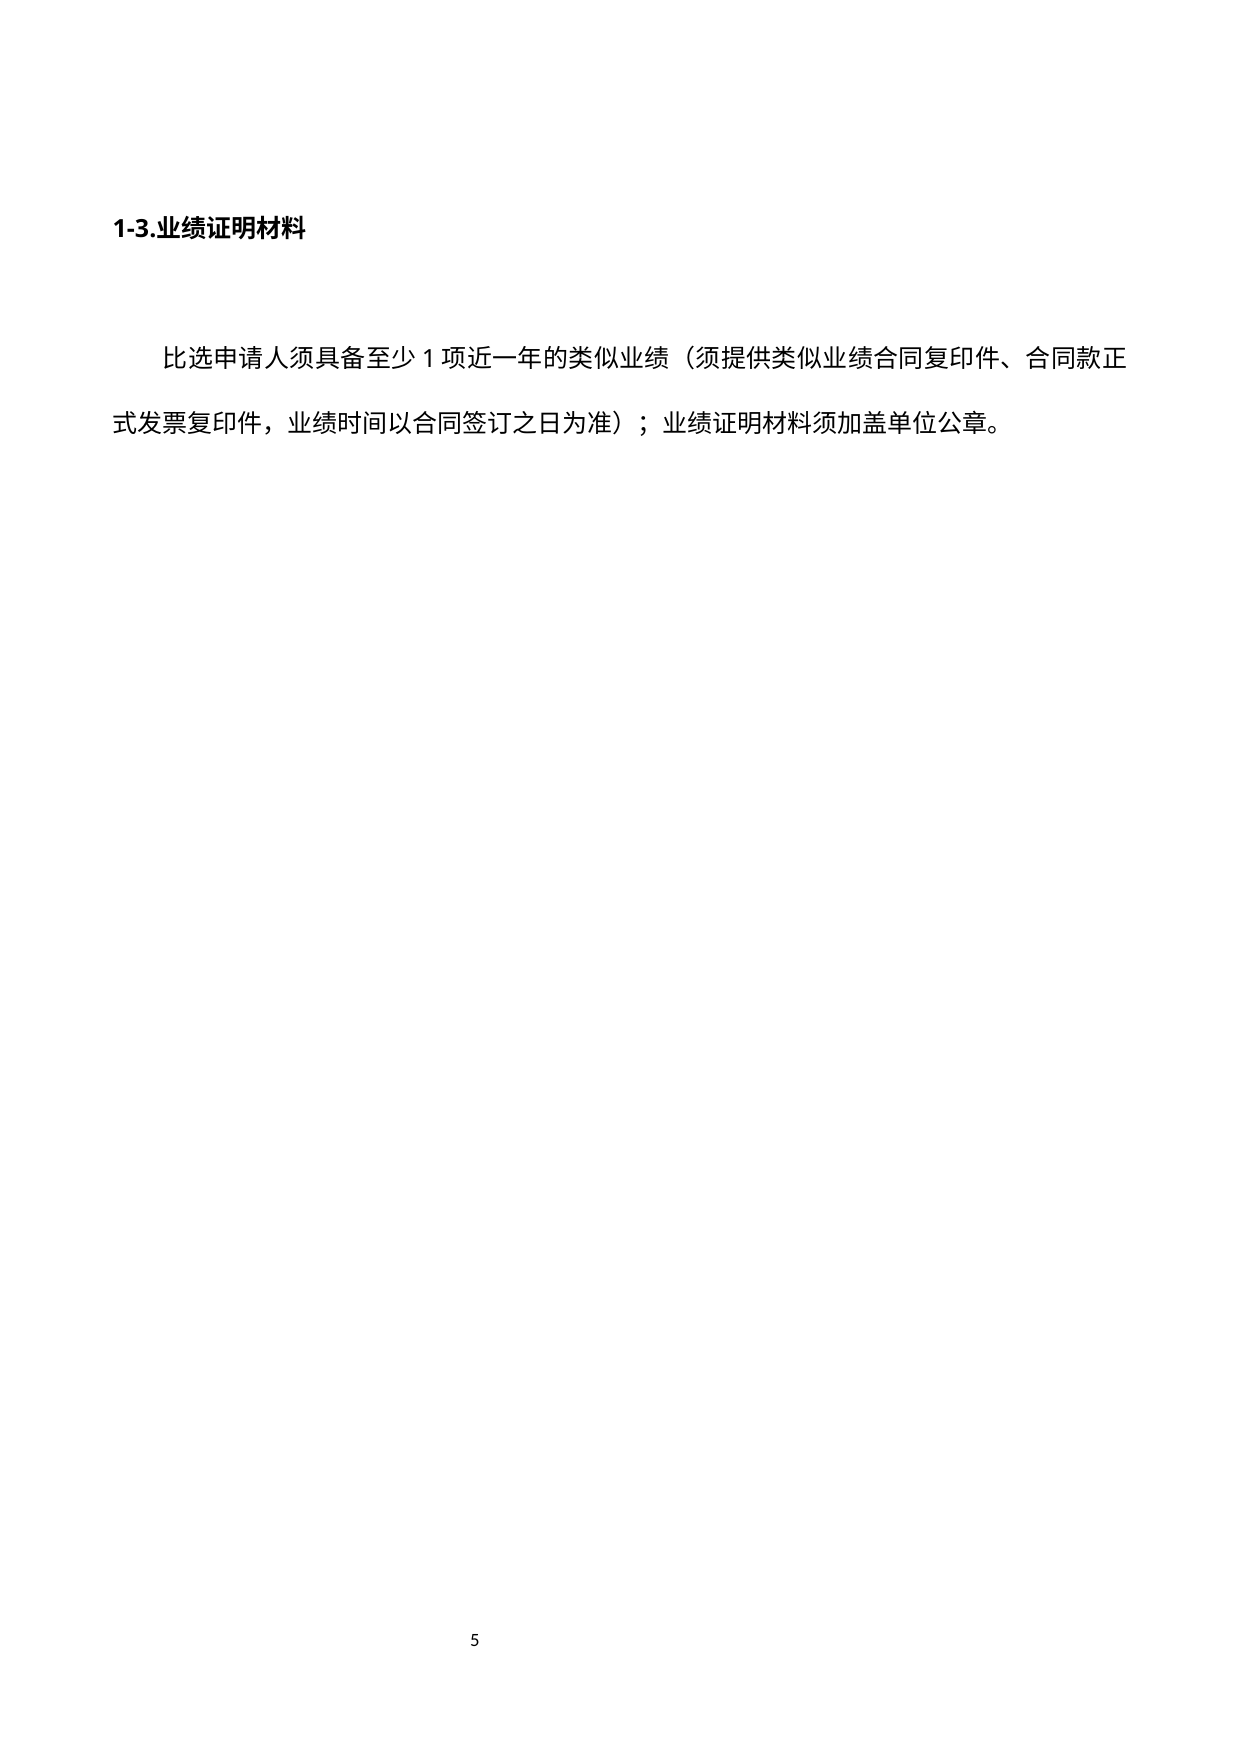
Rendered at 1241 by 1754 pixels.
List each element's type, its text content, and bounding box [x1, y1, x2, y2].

list 比选申请人须具备至少1项近一年的类似业绩（须提供类似业绩合同复印件、合同款正式发票复印件，业绩时间以合同签订之日为准）；业绩证明材料须加盖单位公章。 [112, 324, 1128, 454]
text 1-3.业绩证明材料 [112, 194, 1128, 259]
